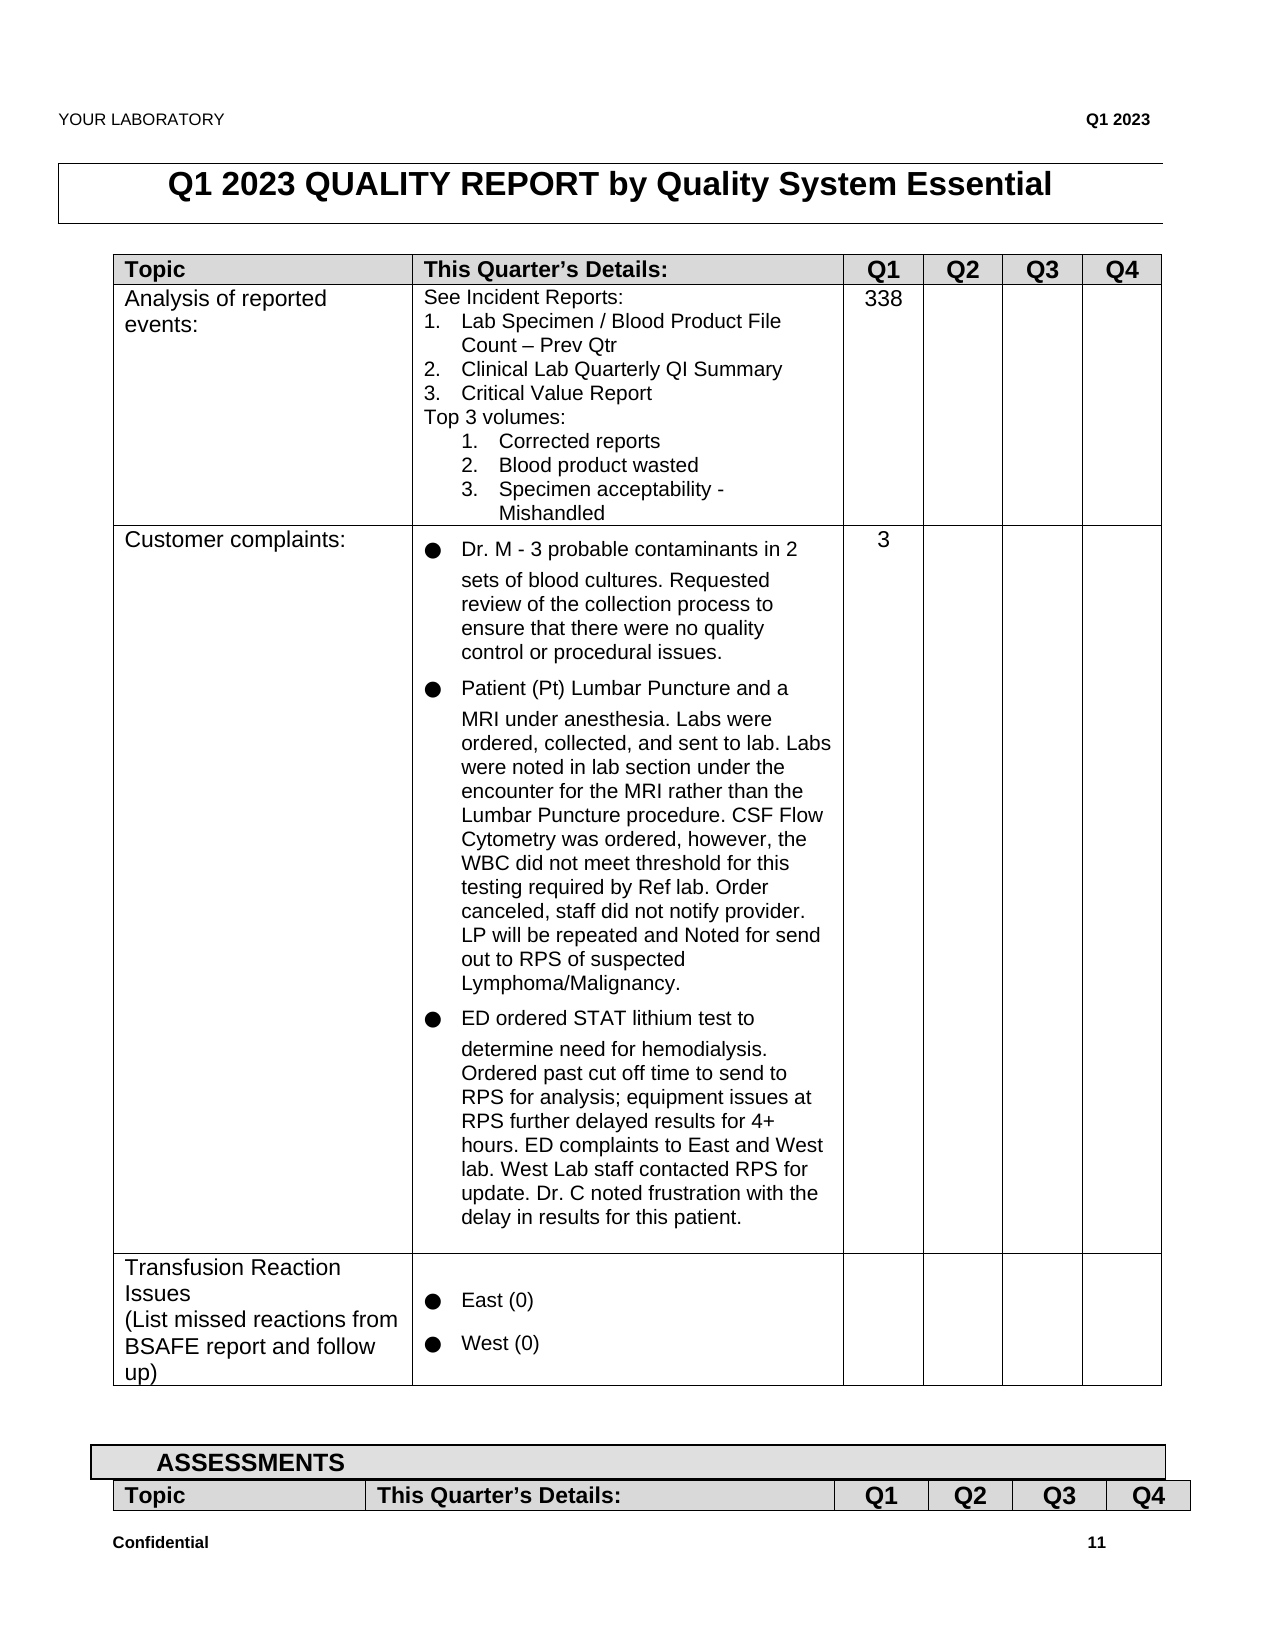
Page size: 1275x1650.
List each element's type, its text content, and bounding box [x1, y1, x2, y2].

table_header Q1 [835, 1481, 928, 1510]
table_cell [1003, 526, 1082, 1253]
table_cell [924, 526, 1002, 1253]
table_header Q2 [924, 255, 1002, 284]
table_cell East (0) West (0) [413, 1254, 843, 1385]
table_header Q1 [844, 255, 923, 284]
table_cell [1003, 285, 1082, 524]
table_cell [1083, 285, 1161, 524]
table_header Q3 [1013, 1481, 1106, 1510]
table_header Q3 [1003, 255, 1082, 284]
table_header Q2 [929, 1481, 1012, 1510]
table_cell [844, 1254, 923, 1385]
text ASSESSMENTS [92, 1446, 1165, 1478]
table_header Q4 [1083, 255, 1161, 284]
table_cell See Incident Reports: Lab Specimen / Blood Product File Count – Prev Qtr Clinical Lab Quarterly QI Summary Critical Value Report Top 3 volumes: Corrected reports Blood product wasted Specimen acceptability - Mishandled [413, 285, 843, 524]
table_header Q4 [1107, 1481, 1190, 1510]
table_cell [1083, 526, 1161, 1253]
table_header Topic [114, 255, 412, 284]
table_cell [924, 1254, 1002, 1385]
table_cell Analysis of reported events: [114, 285, 412, 524]
table_cell [1083, 1254, 1161, 1385]
table_header Topic [114, 1481, 365, 1510]
table_cell [1003, 1254, 1082, 1385]
table_cell Dr. M - 3 probable contaminants in 2 sets of blood cultures. Requested review of the collection process to ensure that there were no quality control or procedural issues. Patient (Pt) Lumbar Puncture and a MRI under anesthesia. Labs were ordered, collected, and sent to lab. Labs were noted in lab section under the encounter for the MRI rather than the Lumbar Puncture procedure. CSF Flow Cytometry was ordered, however, the WBC did not meet threshold for this testing required by Ref lab. Order canceled, staff did not notify provider. LP will be repeated and Noted for send out to RPS of suspected Lymphoma/Malignancy. ED ordered STAT lithium test to determine need for hemodialysis. Ordered past cut off time to send to RPS for analysis; equipment issues at RPS further delayed results for 4+ hours. ED complaints to East and West lab. West Lab staff contacted RPS for update. Dr. C noted frustration with the delay in results for this patient. [413, 526, 843, 1253]
table_cell Customer complaints: [114, 526, 412, 1253]
table_header This Quarter’s Details: [366, 1481, 834, 1510]
table_cell 3 [844, 526, 923, 1253]
table_cell 338 [844, 285, 923, 524]
table_cell [924, 285, 1002, 524]
table_cell Transfusion Reaction Issues (List missed reactions from BSAFE report and follow up) [114, 1254, 412, 1385]
table_header This Quarter’s Details: [413, 255, 843, 284]
